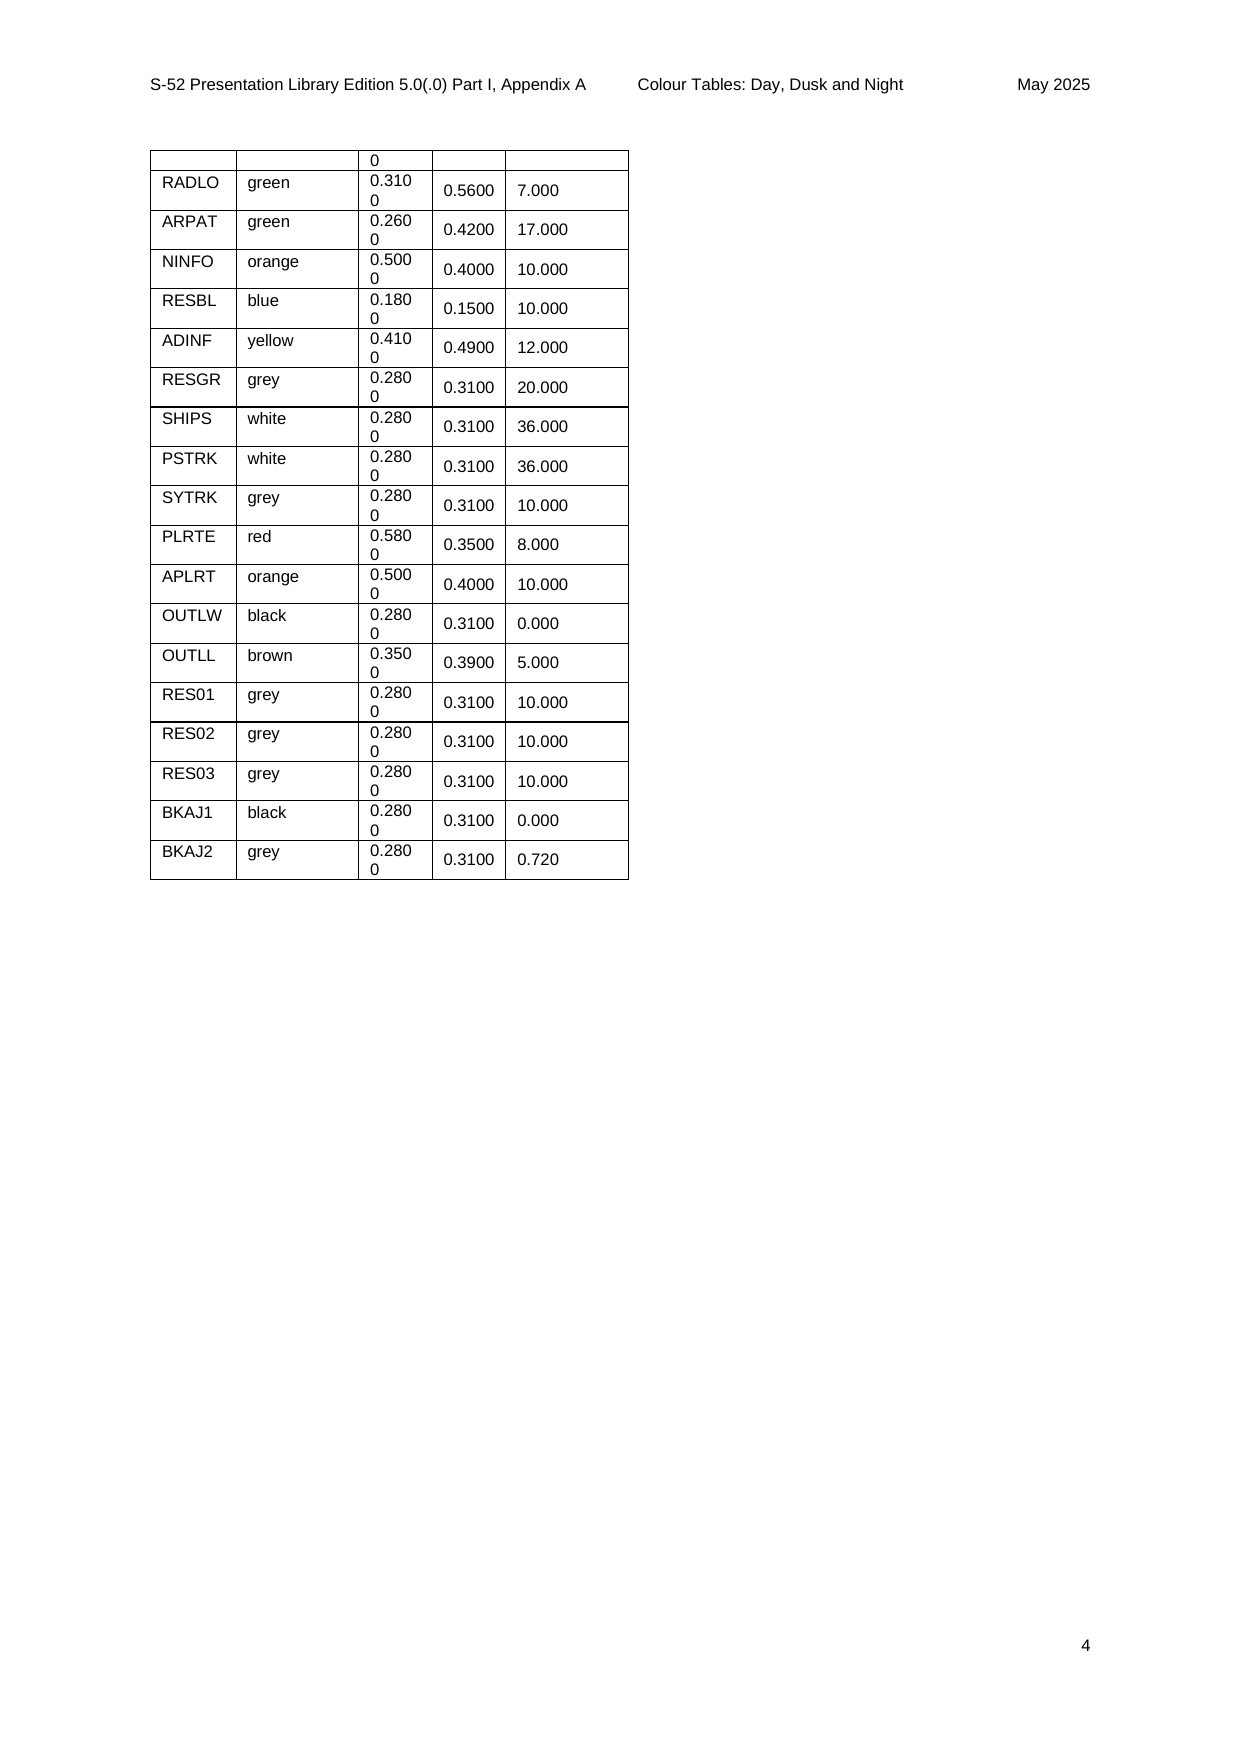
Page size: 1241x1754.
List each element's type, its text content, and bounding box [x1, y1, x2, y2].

table_cell 8.000 [506, 526, 628, 564]
table_cell 10.000 [506, 762, 628, 800]
table_cell 0.2800 [359, 723, 432, 761]
table_cell SHIPS [151, 408, 236, 446]
table_cell grey [237, 841, 358, 879]
table_cell NINFO [151, 250, 236, 288]
table_cell 12.000 [506, 329, 628, 367]
table_cell grey [237, 723, 358, 761]
table_cell 0.2800 [359, 801, 432, 839]
table_cell 10.000 [506, 723, 628, 761]
table_cell blue [237, 289, 358, 328]
table_cell 0.4200 [433, 211, 505, 249]
table_cell 0.2800 [359, 841, 432, 879]
table_cell grey [237, 486, 358, 524]
table_cell PSTRK [151, 447, 236, 485]
table_cell grey [237, 368, 358, 406]
table_cell black [237, 801, 358, 839]
table_cell red [237, 526, 358, 564]
table_cell 0.4000 [433, 565, 505, 603]
table_cell 0.1800 [359, 289, 432, 328]
table_cell RADHI [151, 151, 236, 170]
table_cell ARPAT [151, 211, 236, 249]
table_cell 0.4100 [359, 329, 432, 367]
table_cell 20.000 [506, 368, 628, 406]
table_cell RADLO [151, 171, 236, 209]
table_cell green [237, 151, 358, 170]
table_cell 0.4900 [433, 329, 505, 367]
table_cell 0.3100 [433, 486, 505, 524]
table_cell 10.000 [506, 486, 628, 524]
table_cell 0.3100 [433, 723, 505, 761]
table_cell RESGR [151, 368, 236, 406]
table_cell 0.000 [506, 801, 628, 839]
table_cell OUTLW [151, 604, 236, 643]
table_cell 0.3100 [433, 368, 505, 406]
table_cell ADINF [151, 329, 236, 367]
table_cell 0.3100 [433, 408, 505, 446]
table_cell 0.720 [506, 841, 628, 879]
table_cell 17.000 [506, 211, 628, 249]
table_cell 7.000 [506, 171, 628, 209]
table_cell 0.3100 [433, 683, 505, 721]
table_cell 0.5600 [433, 151, 505, 170]
table_cell 0.2600 [359, 211, 432, 249]
table_cell yellow [237, 329, 358, 367]
table_cell 0.5600 [433, 171, 505, 209]
table_cell 10.000 [506, 565, 628, 603]
table_cell 10.000 [506, 289, 628, 328]
table_cell grey [237, 683, 358, 721]
table_cell 0.000 [506, 604, 628, 643]
table_cell APLRT [151, 565, 236, 603]
table_cell green [237, 171, 358, 209]
table_cell 0.3100 [359, 171, 432, 209]
table_cell BKAJ2 [151, 841, 236, 879]
table_cell 0.5000 [359, 565, 432, 603]
table_cell 0.3100 [433, 841, 505, 879]
table_cell RESBL [151, 289, 236, 328]
table_cell RES03 [151, 762, 236, 800]
table_cell 10.000 [506, 683, 628, 721]
table_cell white [237, 447, 358, 485]
table_cell brown [237, 644, 358, 682]
table_cell 0.3500 [433, 526, 505, 564]
table_cell grey [237, 762, 358, 800]
table_cell PLRTE [151, 526, 236, 564]
table_cell 0.2800 [359, 368, 432, 406]
table_cell black [237, 604, 358, 643]
table_cell 0.3100 [359, 151, 432, 170]
table_cell 0.2800 [359, 683, 432, 721]
table_cell 0.3100 [433, 762, 505, 800]
table_cell white [237, 408, 358, 446]
table_cell 20.000 [506, 151, 628, 170]
table_cell orange [237, 250, 358, 288]
table_cell 0.3100 [433, 801, 505, 839]
table_cell 0.2800 [359, 762, 432, 800]
table_cell 0.3500 [359, 644, 432, 682]
table_cell 0.2800 [359, 408, 432, 446]
table_cell 0.2800 [359, 447, 432, 485]
table_cell 0.1500 [433, 289, 505, 328]
table_cell 0.5000 [359, 250, 432, 288]
table_cell 36.000 [506, 408, 628, 446]
table_cell 0.2800 [359, 486, 432, 524]
table_cell OUTLL [151, 644, 236, 682]
table_cell 0.3900 [433, 644, 505, 682]
table_cell 0.4000 [433, 250, 505, 288]
table_cell 0.2800 [359, 604, 432, 643]
table_cell SYTRK [151, 486, 236, 524]
table_cell orange [237, 565, 358, 603]
table_cell 36.000 [506, 447, 628, 485]
table_cell 10.000 [506, 250, 628, 288]
table_cell green [237, 211, 358, 249]
table_cell RES01 [151, 683, 236, 721]
table_cell 5.000 [506, 644, 628, 682]
table_cell 0.3100 [433, 447, 505, 485]
table_cell RES02 [151, 723, 236, 761]
table_cell BKAJ1 [151, 801, 236, 839]
table_cell 0.5800 [359, 526, 432, 564]
table_cell 0.3100 [433, 604, 505, 643]
